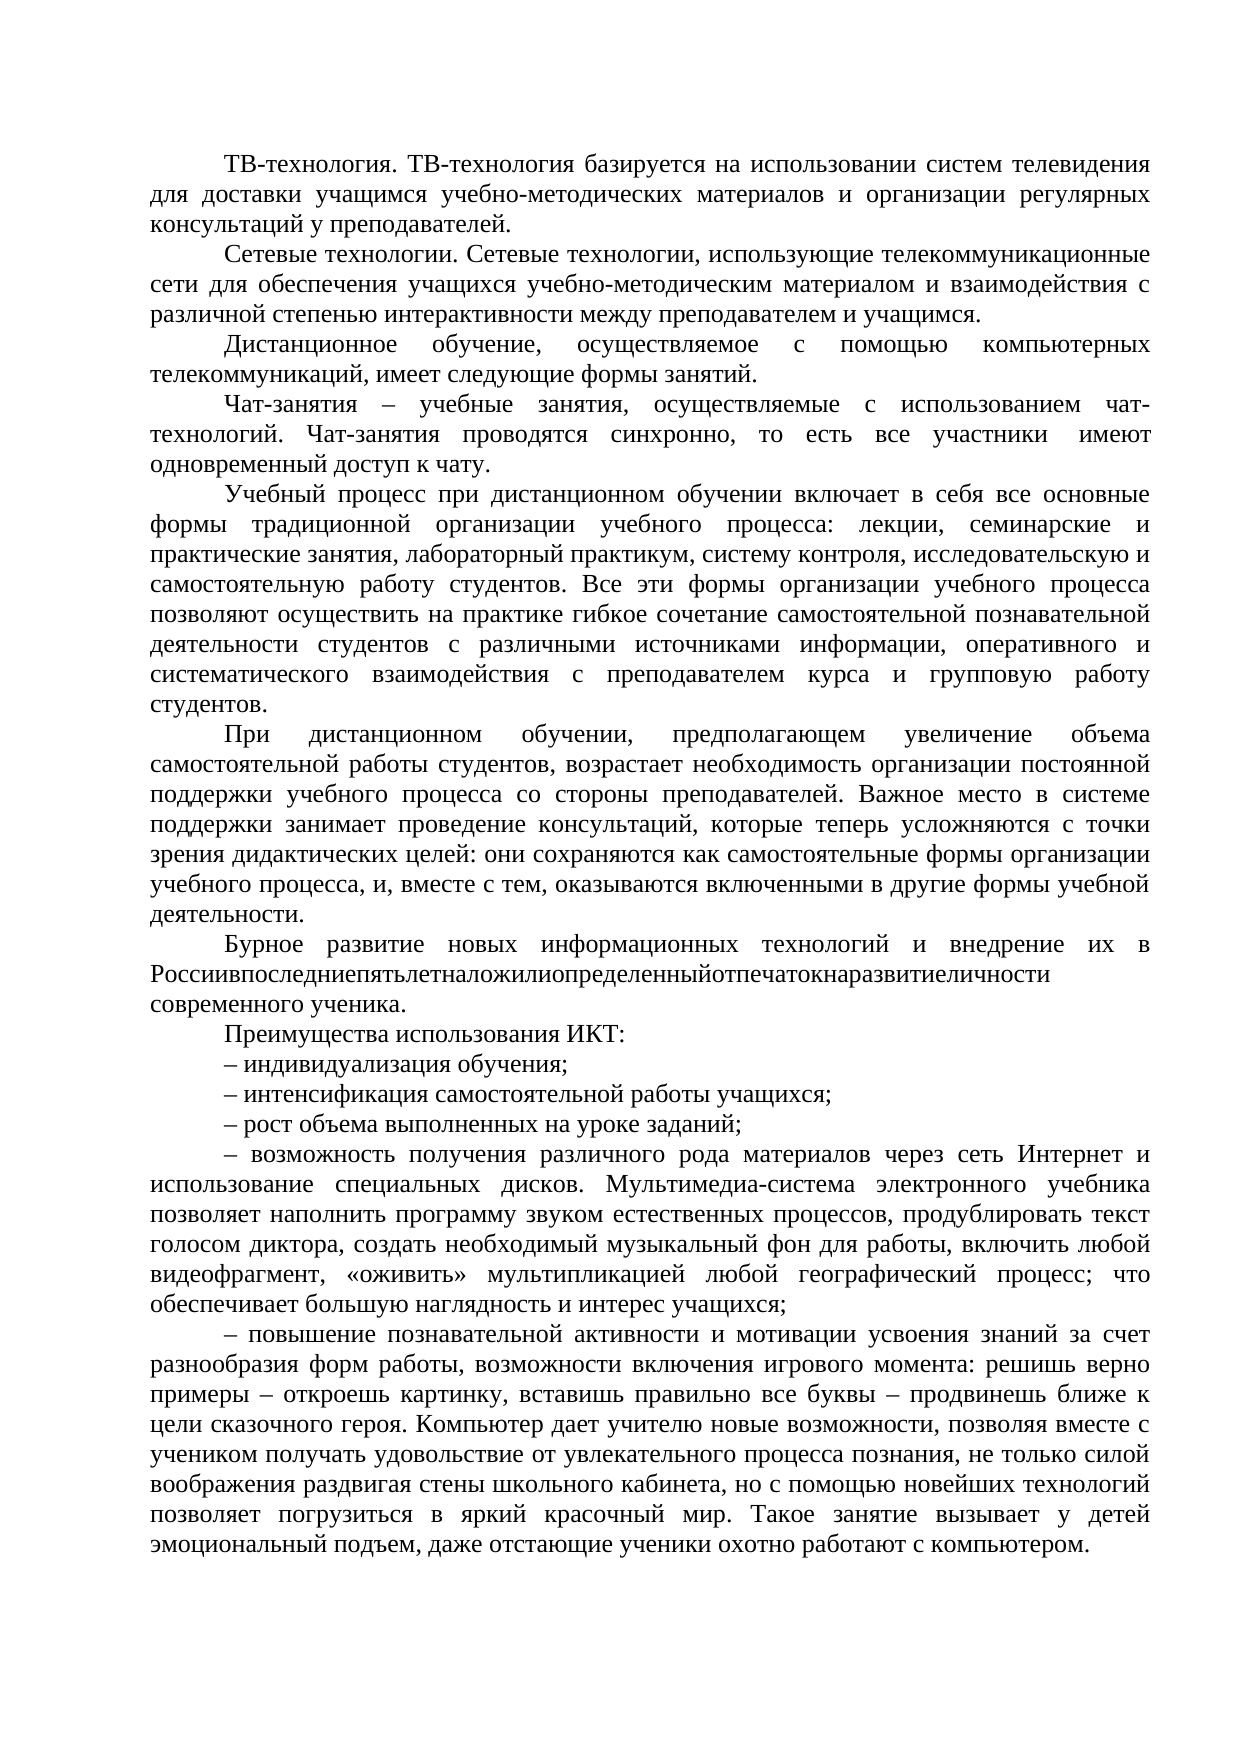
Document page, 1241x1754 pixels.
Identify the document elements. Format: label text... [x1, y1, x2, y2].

text Чат-занятия – учебные занятия, осуществляемые с использованием чат-технологий. Чат-занятия проводятся синхронно, то есть все участники имеют одновременный доступ к чату. [150, 388, 1152, 478]
text Учебный процесс при дистанционном обучении включает в себя все основные формы традиционной организации учебного процесса: лекции, семинарские и практические занятия, лабораторный практикум, систему контроля, исследовательскую и самостоятельную работу студентов. Все эти формы организации учебного процесса позволяют осуществить на практике гибкое сочетание самостоятельной познавательной деятельности студентов с различными источниками информации, оперативного и систематического взаимодействия с преподавателем курса и групповую работу студентов. [150, 478, 1152, 718]
text – возможность получения различного рода материалов через сеть Интернет и использование специальных дисков. Мультимедиа-система электронного учебника позволяет наполнить программу звуком естественных процессов, продублировать текст голосом диктора, создать необходимый музыкальный фон для работы, включить любой видеофрагмент, «оживить» мультипликацией любой географический процесс; что обеспечивает большую наглядность и интерес учащихся; [150, 1138, 1152, 1318]
text Преимущества использования ИКТ: [150, 1018, 1152, 1048]
text Дистанционное обучение, осуществляемое с помощью компьютерных телекоммуникаций, имеет следующие формы занятий. [150, 328, 1152, 388]
text – индивидуализация обучения; [150, 1048, 1152, 1078]
text – рост объема выполненных на уроке заданий; [150, 1108, 1152, 1138]
text Сетевые технологии. Сетевые технологии, использующие телекоммуникационные сети для обеспечения учащихся учебно-методическим материалом и взаимодействия с различной степенью интерактивности между преподавателем и учащимся. [150, 238, 1152, 328]
text При дистанционном обучении, предполагающем увеличение объема самостоятельной работы студентов, возрастает необходимость организации постоянной поддержки учебного процесса со стороны преподавателей. Важное место в системе поддержки занимает проведение консультаций, которые теперь усложняются с точки зрения дидактических целей: они сохраняются как самостоятельные формы организации учебного процесса, и, вместе с тем, оказываются включенными в другие формы учебной деятельности. [150, 718, 1152, 928]
text – повышение познавательной активности и мотивации усвоения знаний за счет разнообразия форм работы, возможности включения игрового момента: решишь верно примеры – откроешь картинку, вставишь правильно все буквы – продвинешь ближе к цели сказочного героя. Компьютер дает учителю новые возможности, позволяя вместе с учеником получать удовольствие от увлекательного процесса познания, не только силой воображения раздвигая стены школьного кабинета, но с помощью новейших технологий позволяет погрузиться в яркий красочный мир. Такое занятие вызывает у детей эмоциональный подъем, даже отстающие ученики охотно работают с компьютером. [150, 1318, 1152, 1558]
text – интенсификация самостоятельной работы учащихся; [150, 1078, 1152, 1108]
text Бурное развитие новых информационных технологий и внедрение их в Россиивпоследниепятьлетналожилиопределенныйотпечатокнаразвитиеличности современного ученика. [150, 928, 1152, 1018]
text ТВ-технология. ТВ-технология базируется на использовании систем телевидения для доставки учащимся учебно-методических материалов и организации регулярных консультаций у преподавателей. [150, 148, 1152, 238]
